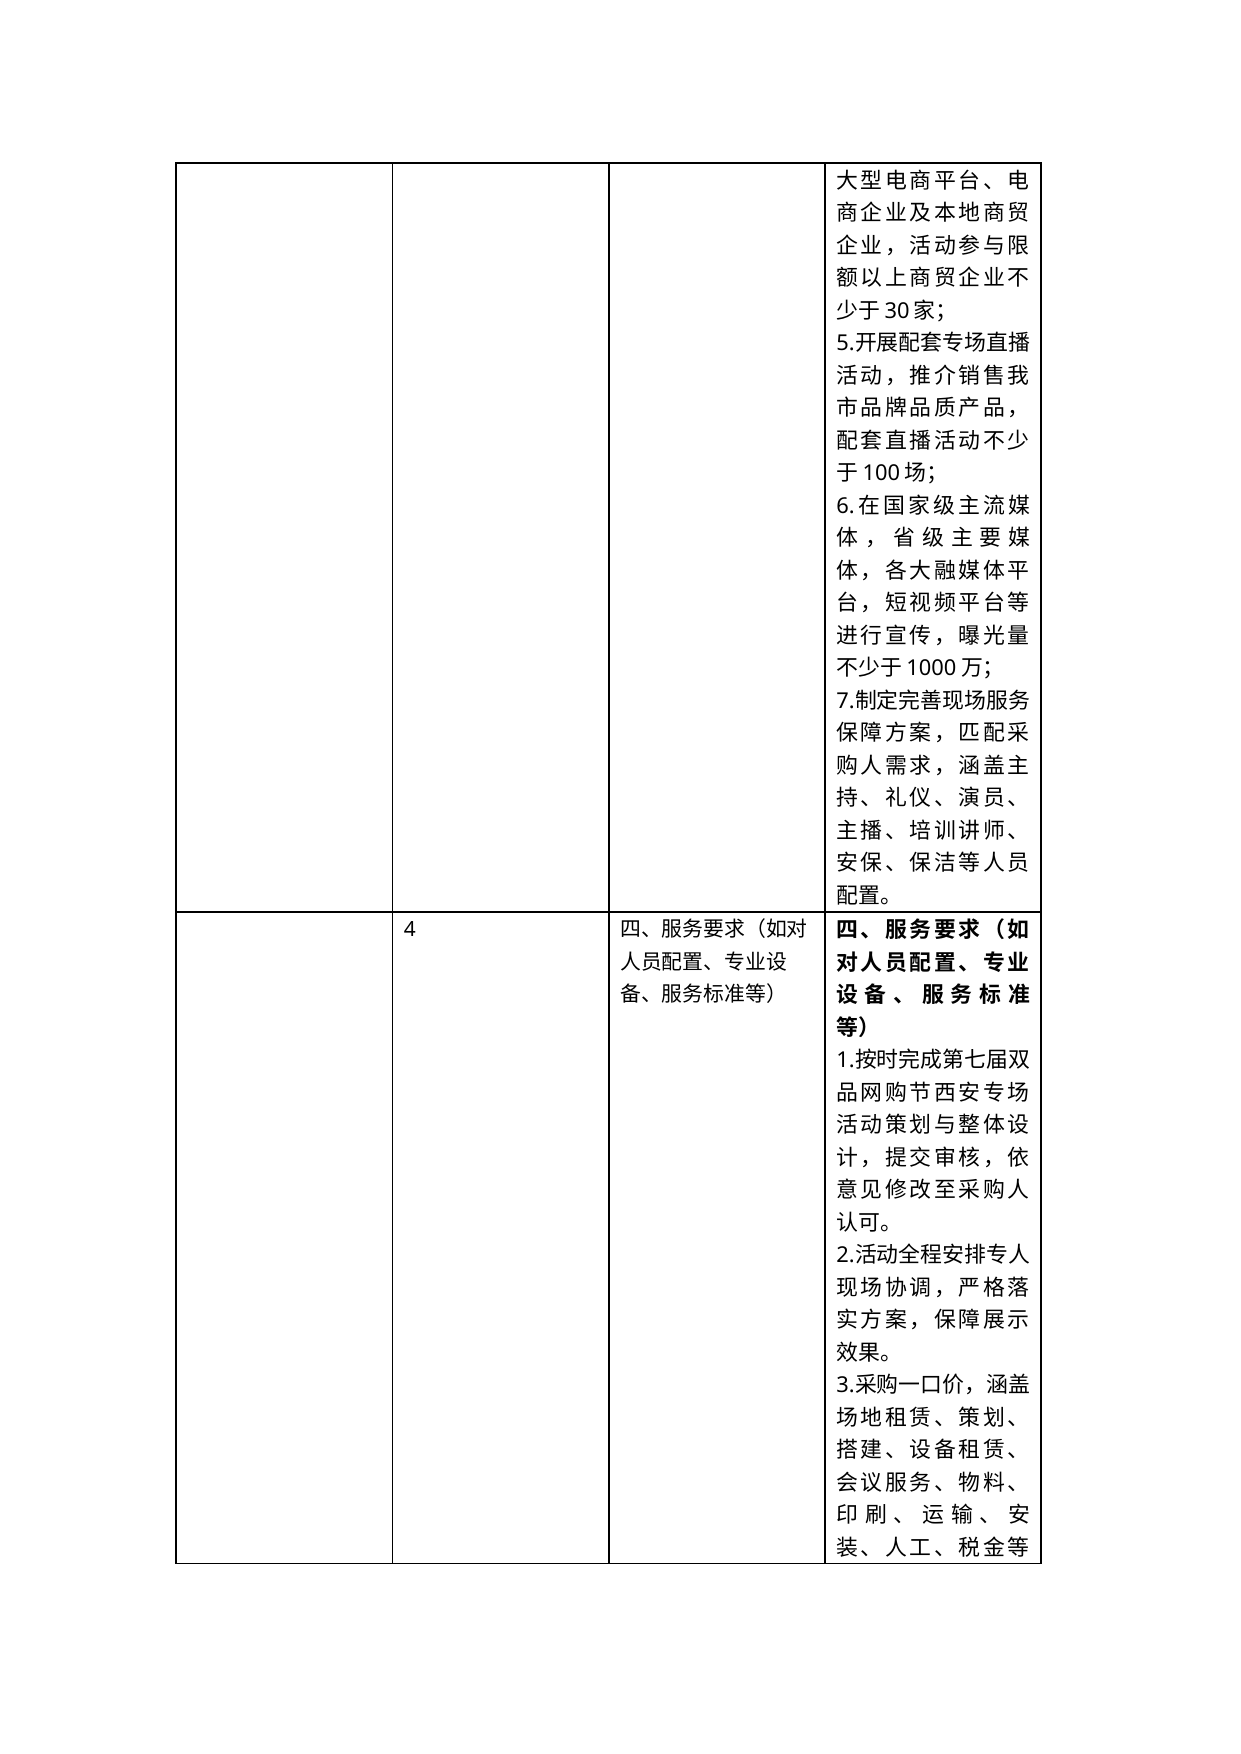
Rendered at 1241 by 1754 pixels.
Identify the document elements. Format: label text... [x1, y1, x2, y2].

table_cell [826, 164, 1040, 911]
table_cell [610, 913, 824, 1563]
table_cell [610, 164, 824, 911]
table_cell 4 [393, 913, 608, 1563]
table_cell [177, 164, 392, 911]
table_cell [826, 913, 1040, 1563]
table_cell 3 [393, 164, 608, 911]
table_cell [177, 913, 392, 1563]
